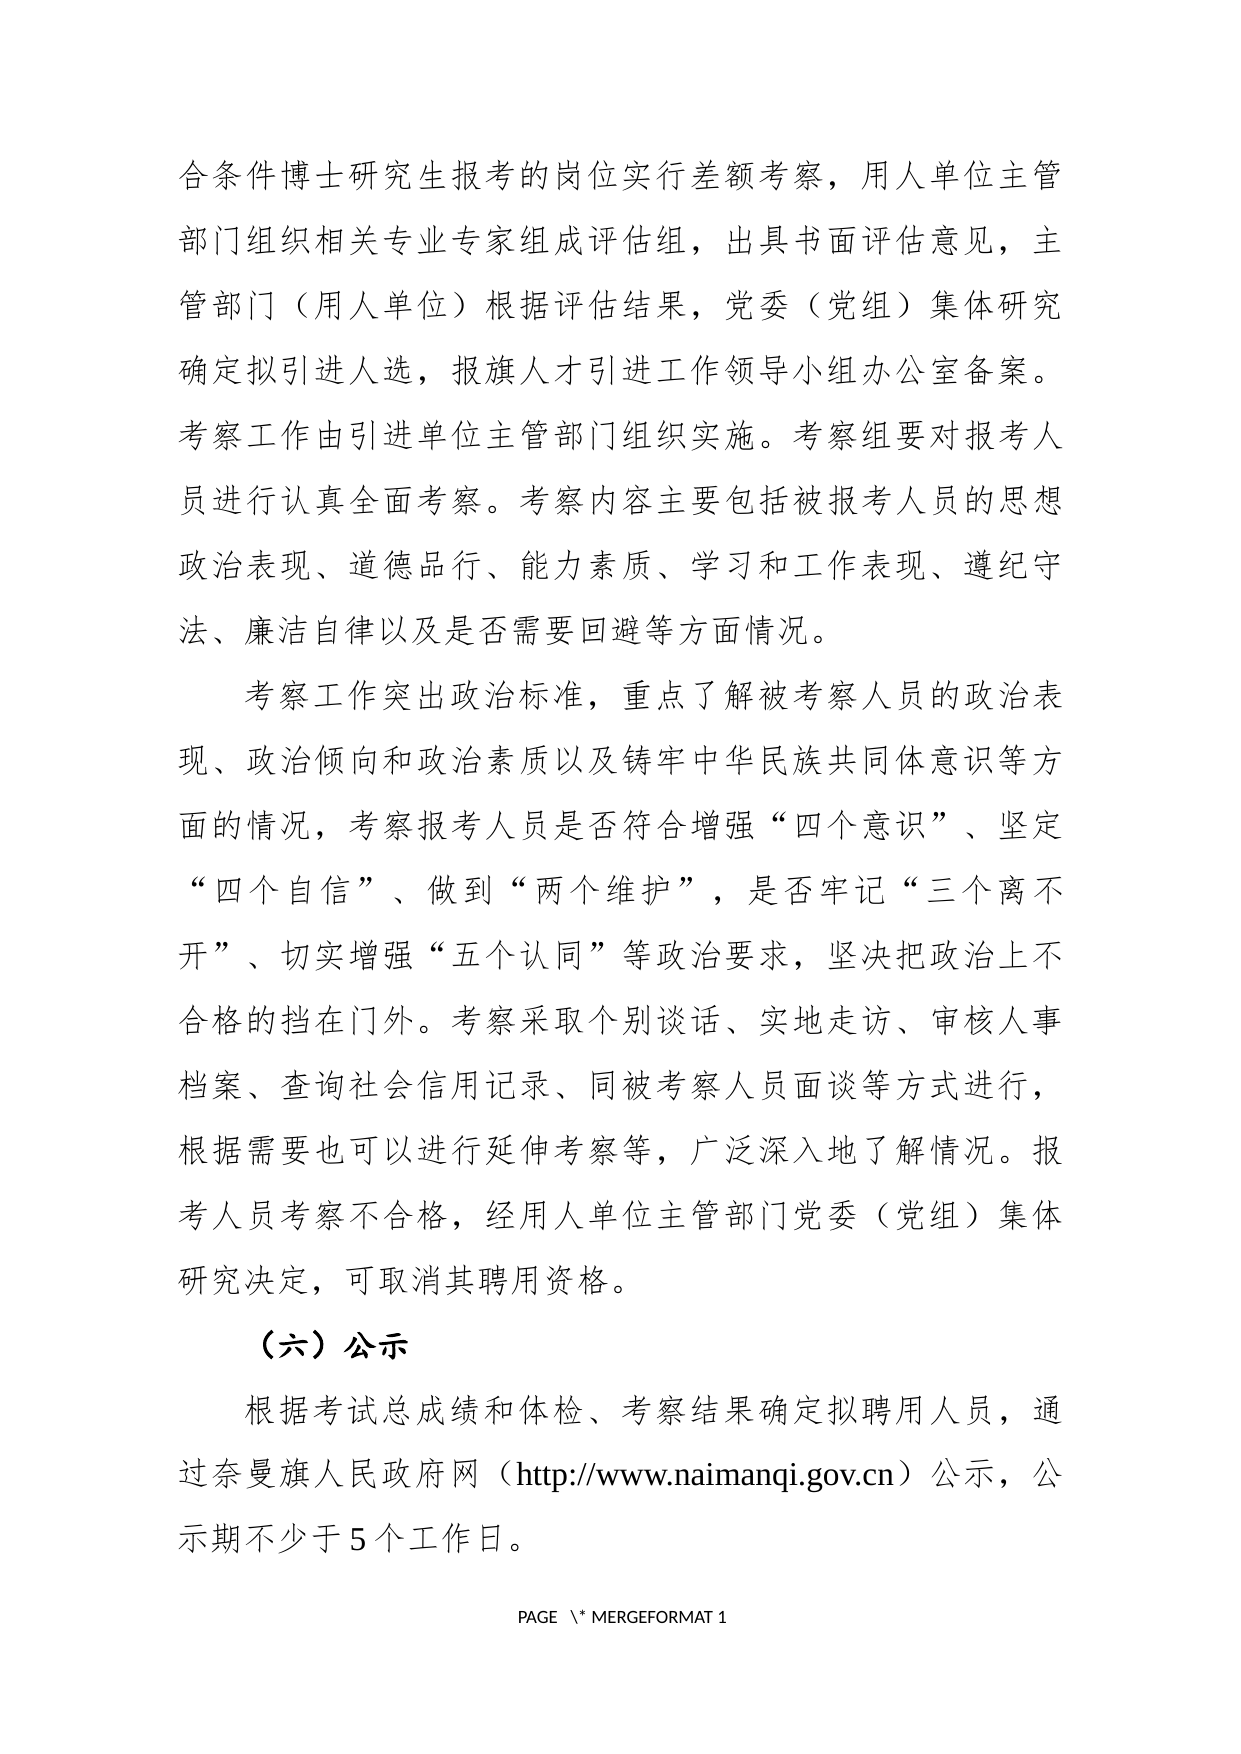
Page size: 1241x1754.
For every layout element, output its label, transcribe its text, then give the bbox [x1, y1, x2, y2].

text 考察工作突出政治标准，重点了解被考察人员的政治表现、政治倾向和政治素质以及铸牢中华民族共同体意识等方面的情况，考察报考人员是否符合增强“四个意识”、坚定“四个自信”、做到“两个维护”，是否牢记“三个离不开”、切实增强“五个认同”等政治要求，坚决把政治上不合格的挡在门外。考察采取个别谈话、实地走访、审核人事档案、查询社会信用记录、同被考察人员面谈等方式进行，根据需要也可以进行延伸考察等，广泛深入地了解情况。报考人员考察不合格，经用人单位主管部门党委（党组）集体研究决定，可取消其聘用资格。 [176, 660, 1064, 1310]
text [176, 140, 1064, 660]
text （六）公示 [176, 1310, 1064, 1375]
text 根据考试总成绩和体检、考察结果确定拟聘用人员，通过奈曼旗人民政府网（http://www.naimanqi.gov.cn）公示，公示期不少于5个工作日。 [176, 1375, 1064, 1570]
